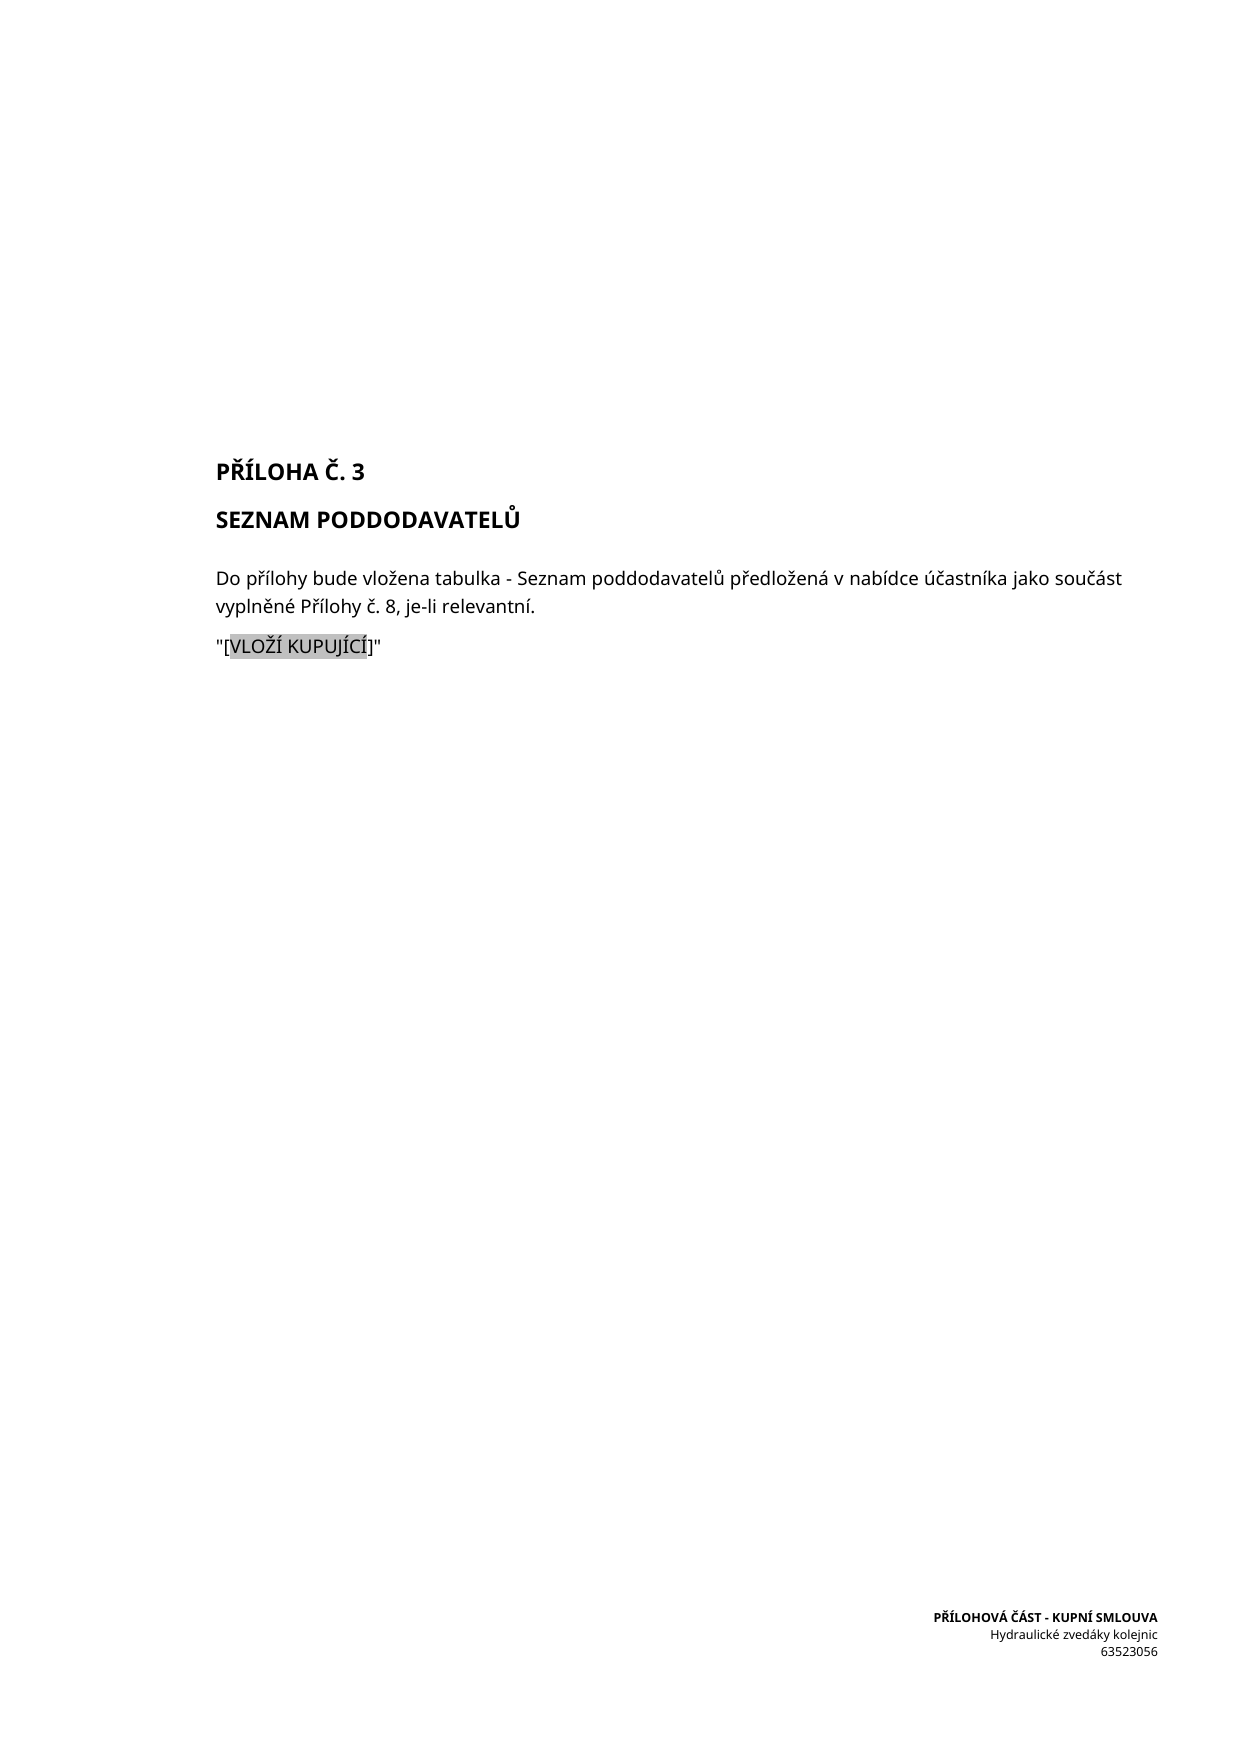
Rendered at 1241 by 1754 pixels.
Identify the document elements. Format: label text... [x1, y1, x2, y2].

text Seznam poddodavatelů [216, 504, 1122, 536]
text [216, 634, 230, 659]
text Příloha č. 3 [216, 456, 1122, 487]
text Do přílohy bude vložena tabulka - Seznam poddodavatelů předložená v nabídce účastníka jako součást vyplněné Přílohy č. 8, je-li relevantní. [216, 565, 1122, 619]
text "[VLOŽÍ KUPUJÍCÍ]" [367, 634, 1122, 659]
